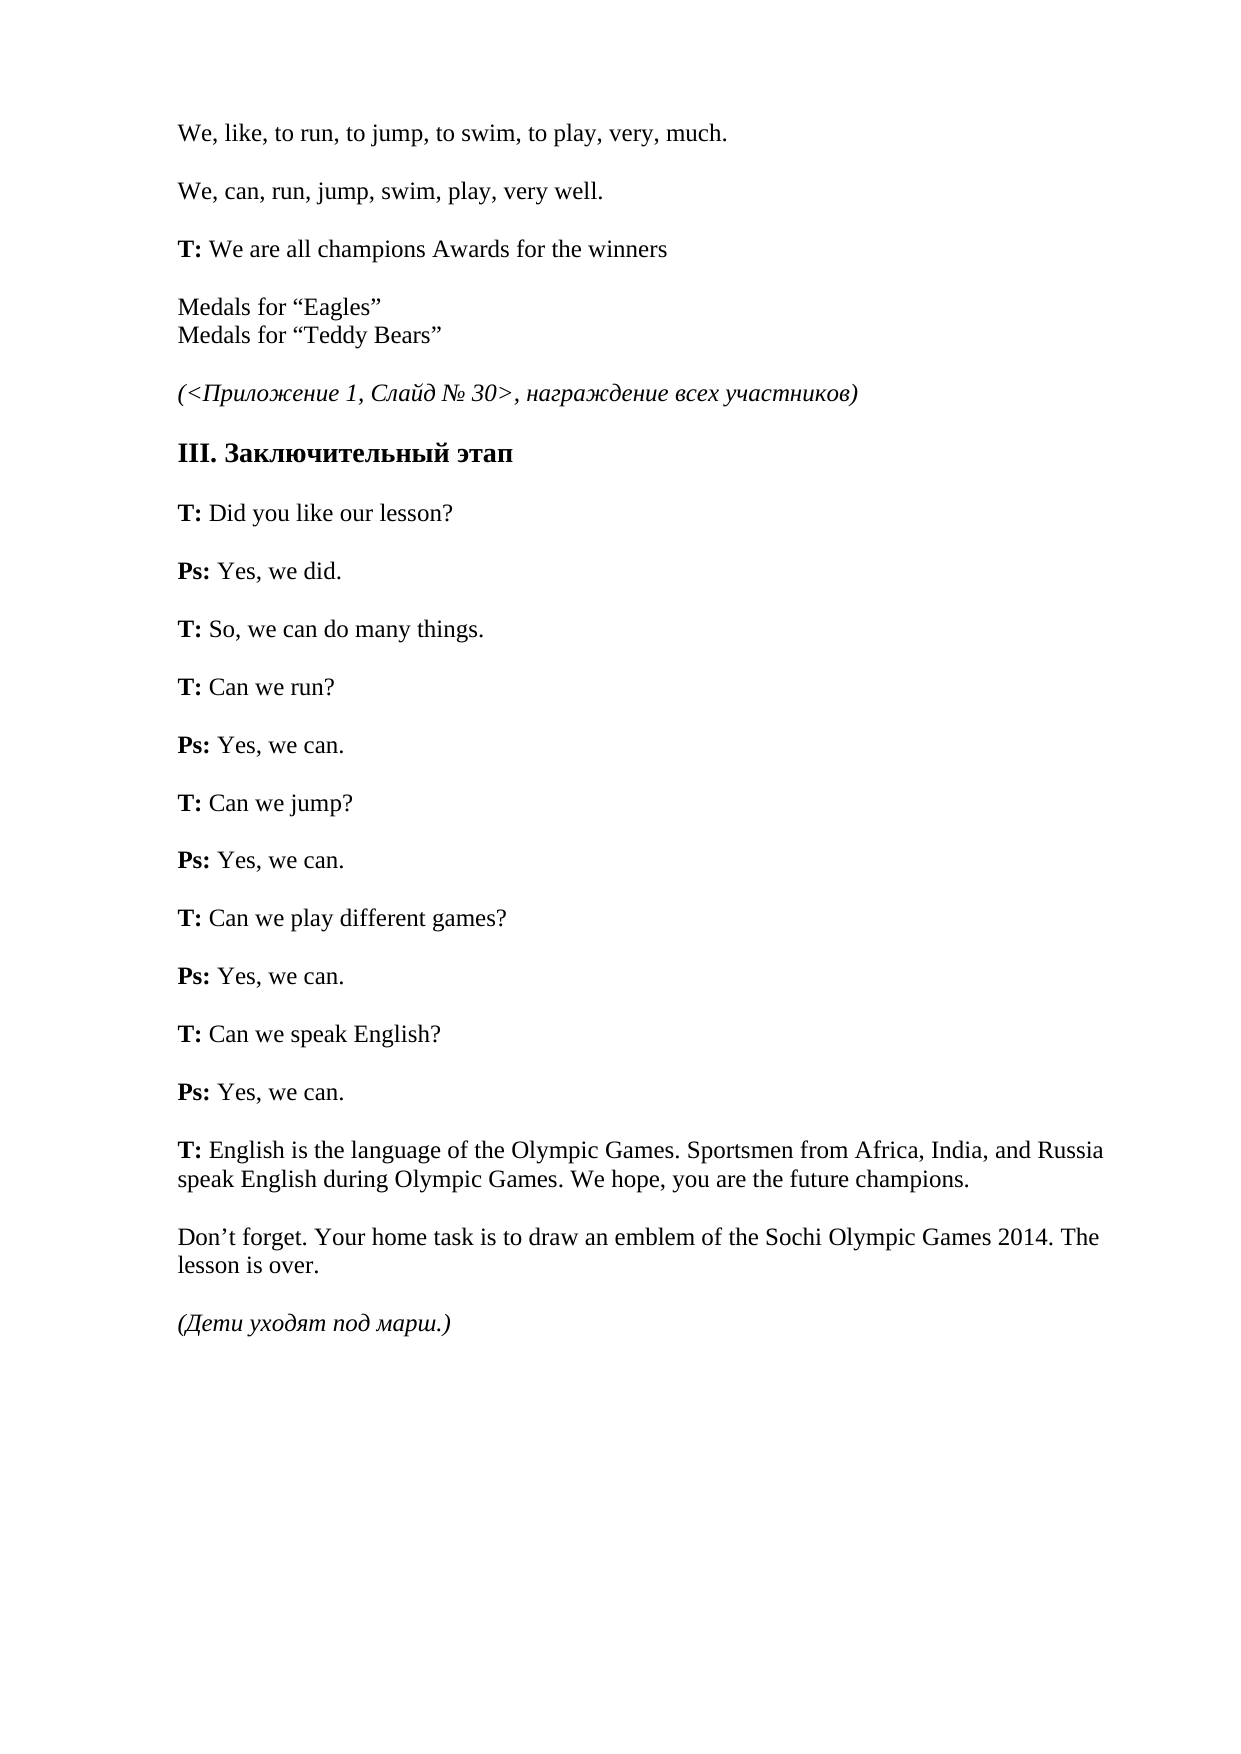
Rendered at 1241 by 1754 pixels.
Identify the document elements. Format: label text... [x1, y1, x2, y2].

text T: Can we speak English? [177, 1019, 1152, 1048]
text Ps: Yes, we can. [177, 846, 1152, 874]
text Ps: Yes, we can. [177, 730, 1152, 758]
text Don’t forget. Your home task is to draw an emblem of the Sochi Olympic Games 2014. The lesson is over. [177, 1222, 1152, 1279]
text Medals for “Eagles” Medals for “Teddy Bears” [177, 292, 1152, 349]
text T: Did you like our lesson? [177, 498, 1152, 527]
text We, like, to run, to jump, to swim, to play, very, much. [177, 118, 1152, 147]
text (Дети уходят под марш.) [177, 1308, 1152, 1337]
text We, can, run, jump, swim, play, very well. [177, 176, 1152, 205]
text T: English is the language of the Olympic Games. Sportsmen from Africa, India, and Russia speak English during Olympic Games. We hope, you are the future champions. [177, 1135, 1152, 1193]
text T: Can we run? [177, 672, 1152, 701]
text (<Приложение 1, Слайд № 30>, награждение всех участников) [177, 378, 1152, 407]
text T: So, we can do many things. [177, 614, 1152, 643]
text Ps: Yes, we can. [177, 961, 1152, 990]
text T: Can we play different games? [177, 903, 1152, 932]
text T: We are all champions Awards for the winners [177, 234, 1152, 263]
text Ps: Yes, we can. [177, 1077, 1152, 1106]
text III. Заключительный этап [177, 436, 1152, 469]
text T: Can we jump? [177, 788, 1152, 816]
text Ps: Yes, we did. [177, 556, 1152, 585]
